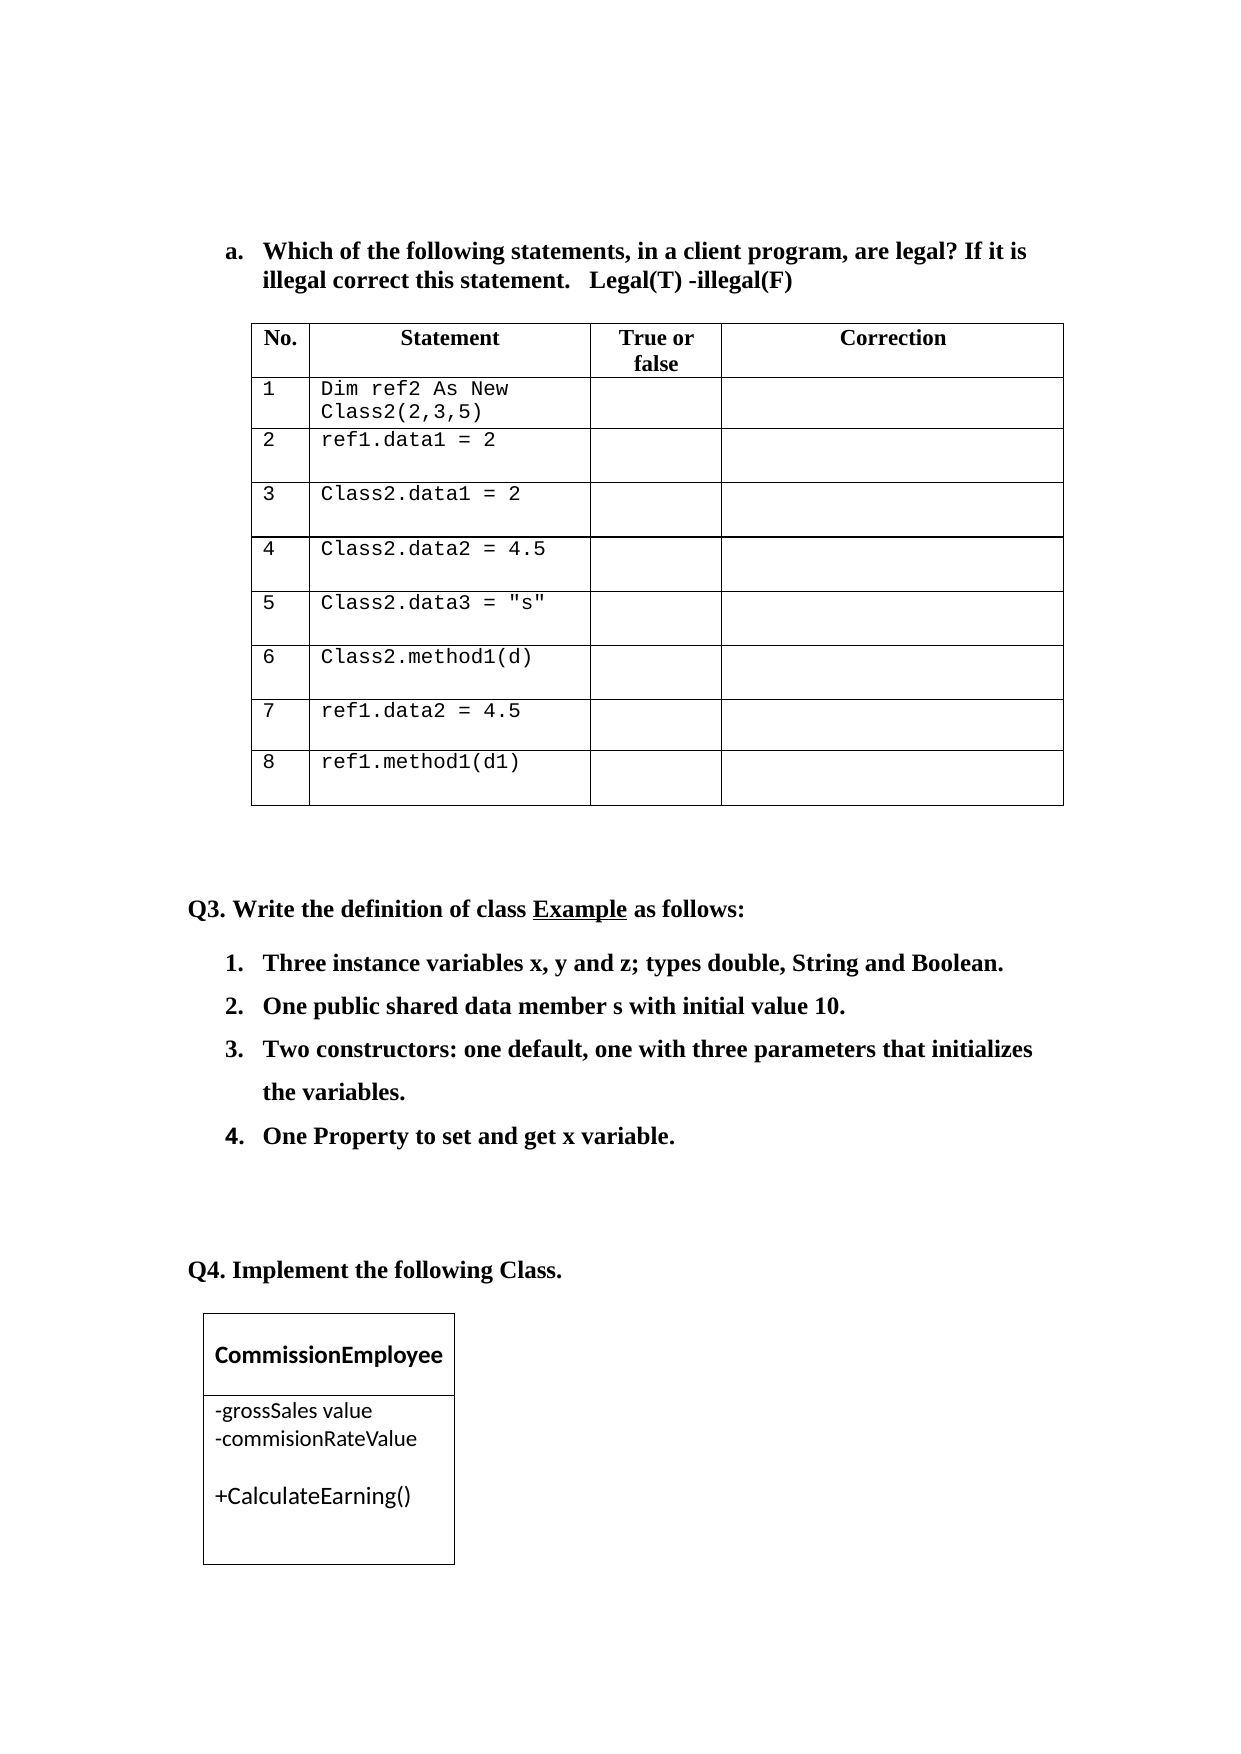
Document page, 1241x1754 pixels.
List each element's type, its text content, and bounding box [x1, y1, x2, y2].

table_cell -grossSales value -commisionRateValue +CalculateEarning() [204, 1396, 454, 1563]
table_cell [722, 700, 1063, 750]
text Q4. Implement the following Class. [187, 1255, 1053, 1284]
table_cell ref1.data2 = 4.5 [310, 700, 590, 750]
table_cell [591, 538, 721, 591]
table_cell [591, 429, 721, 482]
table_cell [591, 378, 721, 428]
table_cell [591, 700, 721, 750]
table_cell [722, 429, 1063, 482]
table_header True or false [591, 324, 721, 377]
list One Property to set and get x variable. [225, 1120, 1053, 1151]
table_cell Dim ref2 As New Class2(2,3,5) [310, 378, 590, 428]
table_cell ref1.method1(d1) [310, 751, 590, 805]
table_cell 8 [252, 751, 309, 805]
table_cell 4 [252, 538, 309, 591]
table_cell [591, 592, 721, 645]
table_cell [722, 483, 1063, 536]
list Which of the following statements, in a client program, are legal? If it is illegal correct this statement. Legal(T) -illegal(F) [225, 236, 1053, 294]
table_cell [722, 646, 1063, 699]
list Two constructors: one default, one with three parameters that initializes the variables. [225, 1034, 1053, 1106]
table_header Correction [722, 324, 1063, 377]
table_cell Class2.data3 = "s" [310, 592, 590, 645]
table_cell 3 [252, 483, 309, 536]
table_header No. [252, 324, 309, 377]
text Q3. Write the definition of class Example as follows: [187, 894, 1053, 922]
table_cell [722, 538, 1063, 591]
table_cell 1 [252, 378, 309, 428]
list One public shared data member s with initial value 10. [225, 991, 1053, 1019]
table_cell 5 [252, 592, 309, 645]
table_cell Class2.data1 = 2 [310, 483, 590, 536]
list Three instance variables x, y and z; types double, String and Boolean. [225, 948, 1053, 976]
table_header CommissionEmployee [204, 1314, 454, 1395]
table_cell [722, 592, 1063, 645]
table_cell Class2.data2 = 4.5 [310, 538, 590, 591]
table_cell [591, 483, 721, 536]
table_cell [722, 751, 1063, 805]
table_cell 2 [252, 429, 309, 482]
table_cell Class2.method1(d) [310, 646, 590, 699]
table_cell [722, 378, 1063, 428]
table_cell [591, 646, 721, 699]
table_header Statement [310, 324, 590, 377]
table_cell [591, 751, 721, 805]
table_cell ref1.data1 = 2 [310, 429, 590, 482]
table_cell 6 [252, 646, 309, 699]
table_cell 7 [252, 700, 309, 750]
